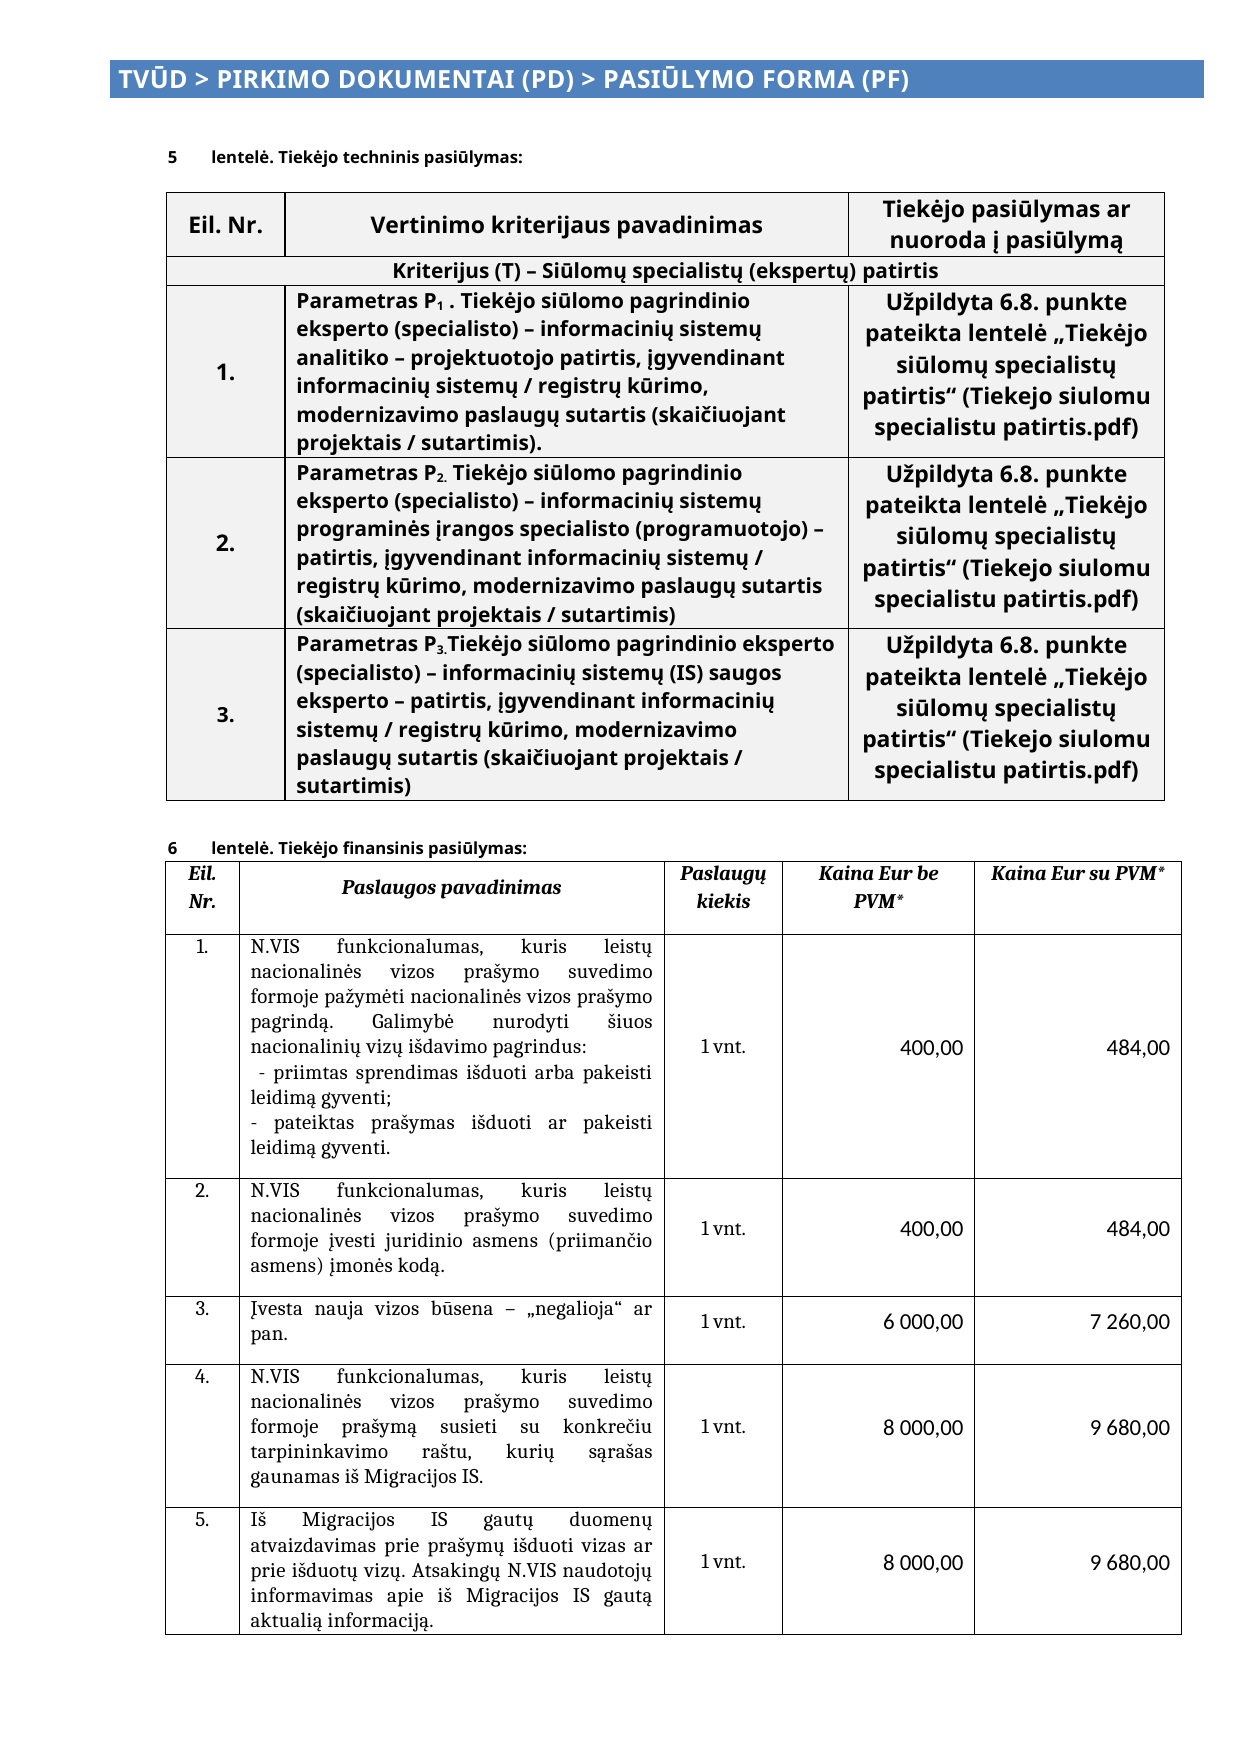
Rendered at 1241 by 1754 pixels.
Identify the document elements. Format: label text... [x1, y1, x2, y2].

table_cell Užpildyta 6.8. punkte pateikta lentelė „Tiekėjo siūlomų specialistų patirtis“ (Tiekejo siulomu specialistu patirtis.pdf) [849, 286, 1164, 457]
table_cell 2. [166, 1179, 239, 1296]
table_cell Parametras P2. Tiekėjo siūlomo pagrindinio eksperto (specialisto) – informacinių sistemų programinės įrangos specialisto (programuotojo) – patirtis, įgyvendinant informacinių sistemų / registrų kūrimo, modernizavimo paslaugų sutartis (skaičiuojant projektais / sutartimis) [286, 458, 848, 628]
table_cell Įvesta nauja vizos būsena – „negalioja“ ar pan. [240, 1297, 664, 1364]
table_cell Iš Migracijos IS gautų duomenų atvaizdavimas prie prašymų išduoti vizas ar prie išduotų vizų. Atsakingų N.VIS naudotojų informavimas apie iš Migracijos IS gautą aktualią informaciją. [240, 1508, 664, 1634]
table_cell 4. [166, 1365, 239, 1507]
table_cell 3. [167, 629, 284, 800]
table_cell 400,00 [783, 935, 974, 1177]
table_cell Užpildyta 6.8. punkte pateikta lentelė „Tiekėjo siūlomų specialistų patirtis“ (Tiekejo siulomu specialistu patirtis.pdf) [849, 629, 1164, 800]
table_header Vertinimo kriterijaus pavadinimas [286, 193, 848, 256]
table_cell 1 vnt. [665, 1297, 782, 1364]
table_header Tiekėjo pasiūlymas ar nuoroda į pasiūlymą [849, 193, 1164, 256]
table_header Paslaugos pavadinimas [240, 862, 664, 934]
table_cell Užpildyta 6.8. punkte pateikta lentelė „Tiekėjo siūlomų specialistų patirtis“ (Tiekejo siulomu specialistu patirtis.pdf) [849, 458, 1164, 628]
table_header Eil. Nr. [166, 862, 239, 934]
table_cell 484,00 [975, 1179, 1181, 1296]
table_cell 8 000,00 [783, 1508, 974, 1634]
table_cell N.VIS funkcionalumas, kuris leistų nacionalinės vizos prašymo suvedimo formoje įvesti juridinio asmens (priimančio asmens) įmonės kodą. [240, 1179, 664, 1296]
table_cell Parametras P3.Tiekėjo siūlomo pagrindinio eksperto (specialisto) – informacinių sistemų (IS) saugos eksperto – patirtis, įgyvendinant informacinių sistemų / registrų kūrimo, modernizavimo paslaugų sutartis (skaičiuojant projektais / sutartimis) [286, 629, 848, 800]
table_cell 9 680,00 [975, 1365, 1181, 1507]
table_cell 8 000,00 [783, 1365, 974, 1507]
table_cell 1 vnt. [665, 935, 782, 1177]
table_cell 5. [166, 1508, 239, 1634]
table_cell 6 000,00 [783, 1297, 974, 1364]
table_cell 484,00 [975, 935, 1181, 1177]
table_header Eil. Nr. [167, 193, 284, 256]
table_cell 1. [166, 935, 239, 1177]
table_cell 1. [167, 286, 284, 457]
table_header Paslaugų kiekis [665, 862, 782, 934]
list lentelė. Tiekėjo finansinis pasiūlymas: [177, 832, 1196, 861]
table_cell N.VIS funkcionalumas, kuris leistų nacionalinės vizos prašymo suvedimo formoje pažymėti nacionalinės vizos prašymo pagrindą. Galimybė nurodyti šiuos nacionalinių vizų išdavimo pagrindus: - priimtas sprendimas išduoti arba pakeisti leidimą gyventi; - pateiktas prašymas išduoti ar pakeisti leidimą gyventi. [240, 935, 664, 1177]
table_cell 7 260,00 [975, 1297, 1181, 1364]
table_header Kaina Eur be PVM* [783, 862, 974, 934]
table_cell 9 680,00 [975, 1508, 1181, 1634]
list lentelė. Tiekėjo techninis pasiūlymas: [177, 141, 1196, 169]
table_header Kaina Eur su PVM* [975, 862, 1181, 934]
table_cell N.VIS funkcionalumas, kuris leistų nacionalinės vizos prašymo suvedimo formoje prašymą susieti su konkrečiu tarpininkavimo raštu, kurių sąrašas gaunamas iš Migracijos IS. [240, 1365, 664, 1507]
table_cell 1 vnt. [665, 1508, 782, 1634]
table_cell Kriterijus (T) – Siūlomų specialistų (ekspertų) patirtis [167, 257, 1164, 285]
table_cell 2. [167, 458, 284, 628]
table_cell 1 vnt. [665, 1179, 782, 1296]
table_cell 400,00 [783, 1179, 974, 1296]
table_cell 3. [166, 1297, 239, 1364]
table_cell 1 vnt. [665, 1365, 782, 1507]
table_cell Parametras P1 . Tiekėjo siūlomo pagrindinio eksperto (specialisto) – informacinių sistemų analitiko – projektuotojo patirtis, įgyvendinant informacinių sistemų / registrų kūrimo, modernizavimo paslaugų sutartis (skaičiuojant projektais / sutartimis). [286, 286, 848, 457]
